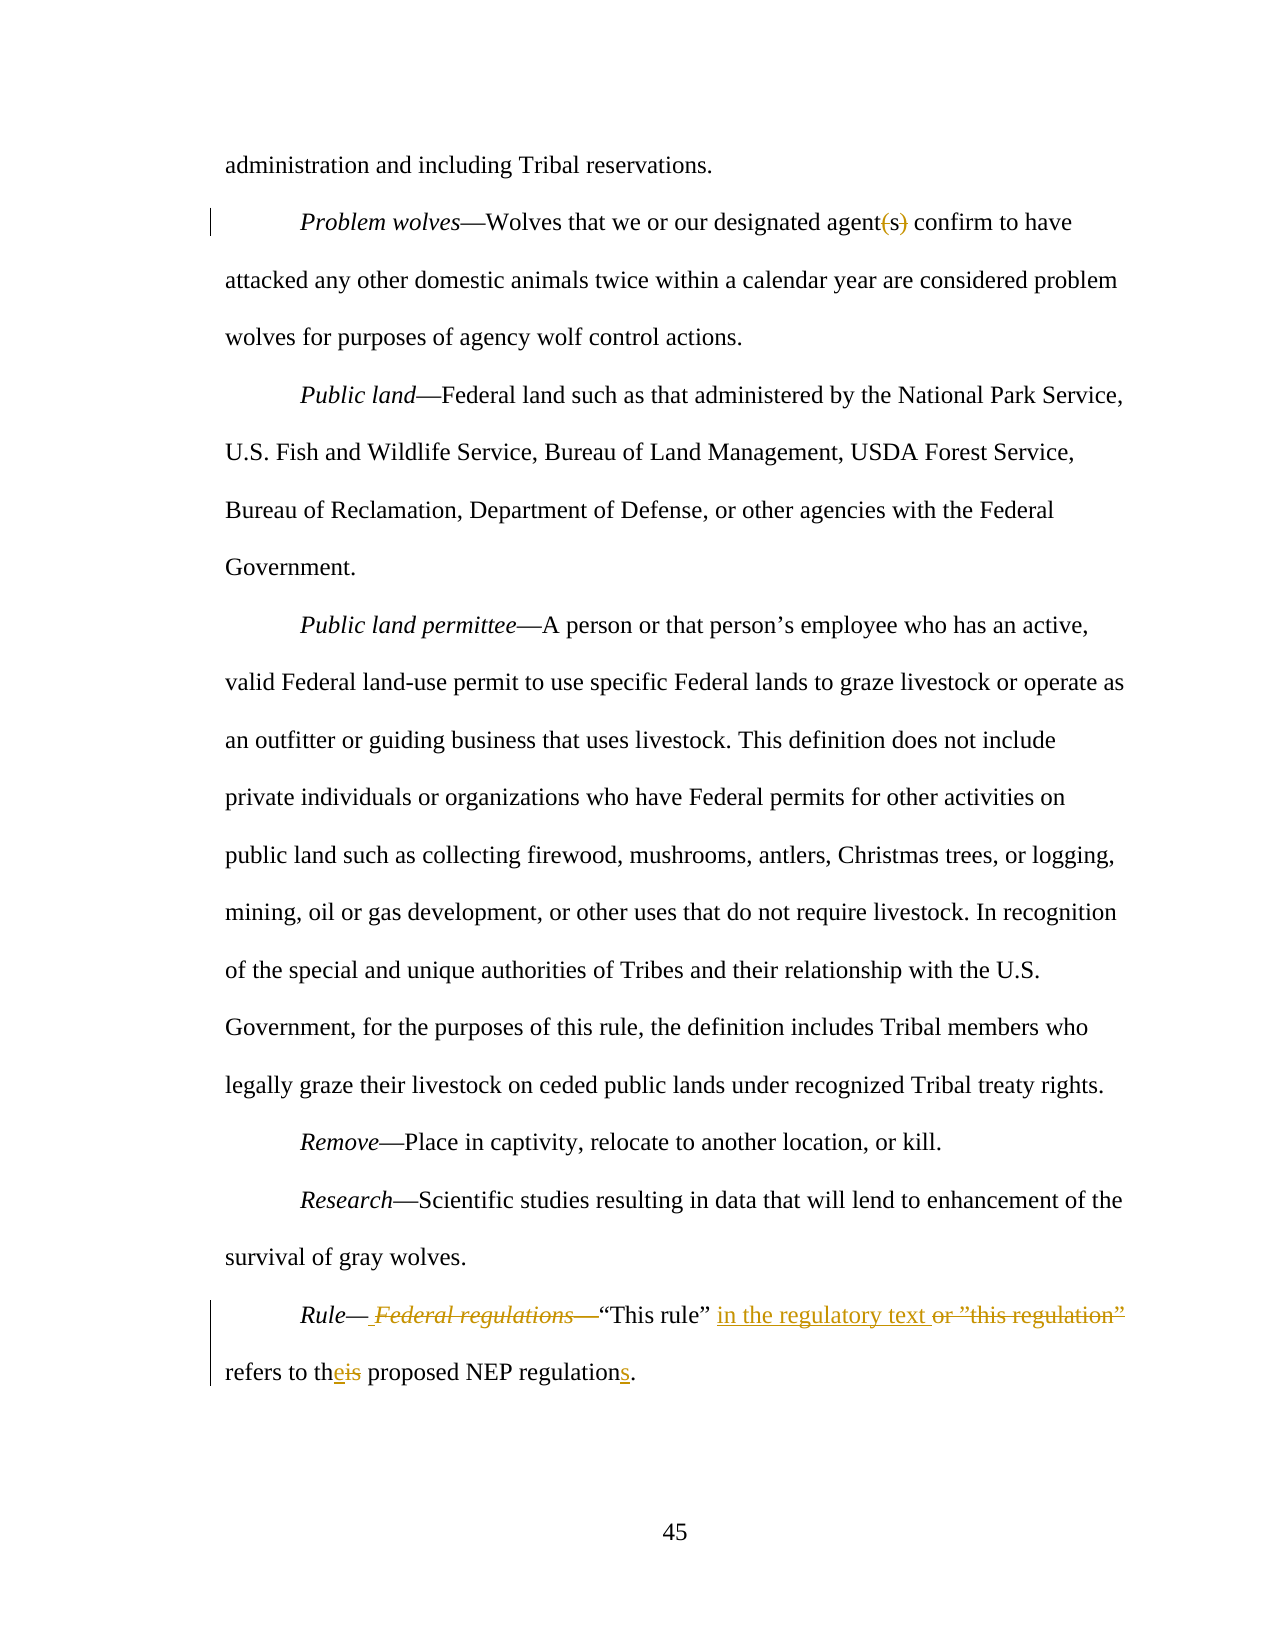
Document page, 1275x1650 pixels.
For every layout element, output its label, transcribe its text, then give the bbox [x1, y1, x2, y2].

text Public land—Federal land such as that administered by the National Park Service, U.S. Fish and Wildlife Service, Bureau of Land Management, USDA Forest Service, Bureau of Reclamation, Department of Defense, or other agencies with the Federal Government. [225, 380, 1125, 581]
text Remove—Place in captivity, relocate to another location, or kill. [225, 1127, 1125, 1156]
text survival of gray wolves. [225, 1242, 1125, 1271]
text Research—Scientific studies resulting in data that will lend to enhancement of the [225, 1185, 1125, 1214]
text Public land permittee—A person or that person’s employee who has an active, valid Federal land-use permit to use specific Federal lands to graze livestock or operate as an outfitter or guiding business that uses livestock. This definition does not include private individuals or organizations who have Federal permits for other activities on public land such as collecting firewood, mushrooms, antlers, Christmas trees, or logging, mining, oil or gas development, or other uses that do not require livestock. In recognition of the special and unique authorities of Tribes and their relationship with the U.S. Government, for the purposes of this rule, the definition includes Tribal members who legally graze their livestock on ceded public lands under recognized Tribal treaty rights. [225, 610, 1125, 1099]
text administration and including Tribal reservations. [225, 150, 1125, 179]
text Rule—“This rule” refers to th proposed NEP regulation. [225, 1300, 1125, 1386]
text Problem wolves—Wolves that we or our designated agents confirm to have attacked any other domestic animals twice within a calendar year are considered problem wolves for purposes of agency wolf control actions. [225, 207, 1125, 351]
